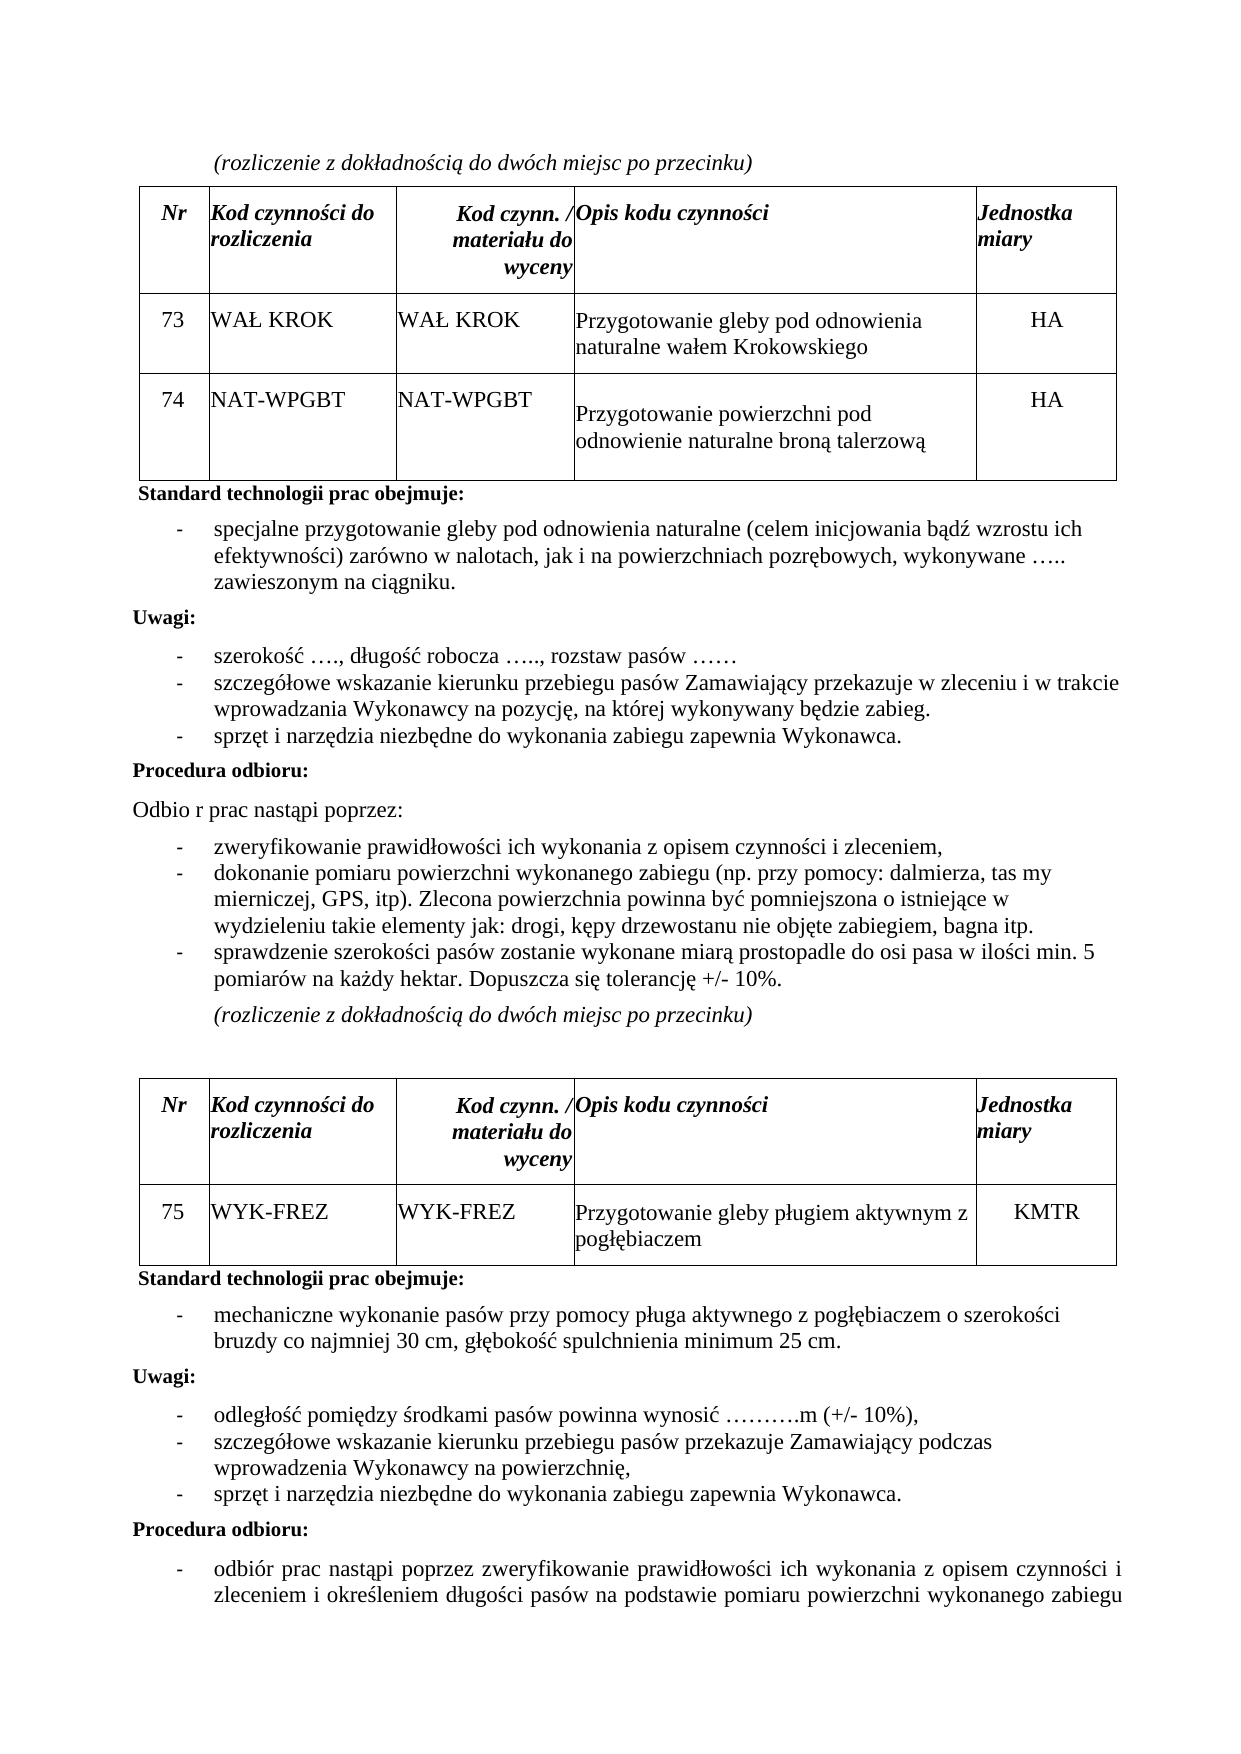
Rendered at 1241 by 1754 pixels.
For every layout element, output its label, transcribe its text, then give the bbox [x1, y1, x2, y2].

list mechaniczne wykonanie pasów przy pomocy pługa aktywnego z pogłębiaczem o szerokości bruzdy co najmniej 30 cm, głębokość spulchnienia minimum 25 cm. [176, 1301, 1124, 1353]
text Standard technologii prac obejmuje: [138, 1266, 1124, 1290]
list szczegółowe wskazanie kierunku przebiegu pasów Zamawiający przekazuje w zleceniu i w trakcie wprowadzania Wykonawcy na pozycję, na której wykonywany będzie zabieg. [176, 669, 1124, 722]
list odległość pomiędzy środkami pasów powinna wynosić ……….m (+/- 10%), [132, 1401, 1124, 1428]
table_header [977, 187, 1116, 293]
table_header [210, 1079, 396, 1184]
text Uwagi: [132, 605, 1124, 629]
text Standard technologii prac obejmuje: [138, 481, 1124, 505]
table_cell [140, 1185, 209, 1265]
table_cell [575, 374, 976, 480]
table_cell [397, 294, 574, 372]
text (rozliczenie z dokładnością do dwóch miejsc po przecinku) [132, 149, 1124, 175]
list zweryfikowanie prawidłowości ich wykonania z opisem czynności i zleceniem, [132, 833, 1124, 859]
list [176, 1554, 1124, 1607]
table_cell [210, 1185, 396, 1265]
text Procedura odbioru: [132, 758, 1124, 782]
list szczegółowe wskazanie kierunku przebiegu pasów przekazuje Zamawiający podczas wprowadzenia Wykonawcy na powierzchnię, [176, 1428, 1124, 1481]
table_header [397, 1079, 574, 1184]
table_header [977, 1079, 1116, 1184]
list szerokość …., długość robocza ….., rozstaw pasów …… [132, 643, 1124, 669]
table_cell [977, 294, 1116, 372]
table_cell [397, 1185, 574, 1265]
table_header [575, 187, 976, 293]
text (rozliczenie z dokładnością do dwóch miejsc po przecinku) [132, 1001, 1124, 1028]
list sprzęt i narzędzia niezbędne do wykonania zabiegu zapewnia Wykonawca. [132, 722, 1124, 748]
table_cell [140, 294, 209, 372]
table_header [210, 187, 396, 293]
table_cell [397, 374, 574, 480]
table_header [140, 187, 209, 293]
text Uwagi: [132, 1364, 1124, 1388]
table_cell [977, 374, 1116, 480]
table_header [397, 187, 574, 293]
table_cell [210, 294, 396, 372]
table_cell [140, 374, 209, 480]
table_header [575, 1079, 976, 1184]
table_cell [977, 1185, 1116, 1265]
list specjalne przygotowanie gleby pod odnowienia naturalne (celem inicjowania bądź wzrostu ich efektywności) zarówno w nalotach, jak i na powierzchniach pozrębowych, wykonywane ….. zawieszonym na ciągniku. [176, 516, 1124, 594]
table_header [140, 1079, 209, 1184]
text Procedura odbioru: [132, 1517, 1124, 1541]
text Odbio r prac nastąpi poprzez: [132, 796, 1124, 822]
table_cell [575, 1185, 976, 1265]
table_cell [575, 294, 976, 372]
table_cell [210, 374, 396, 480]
list dokonanie pomiaru powierzchni wykonanego zabiegu (np. przy pomocy: dalmierza, tas my mierniczej, GPS, itp). Zlecona powierzchnia powinna być pomniejszona o istniejące w wydzieleniu takie elementy jak: drogi, kępy drzewostanu nie objęte zabiegiem, bagna itp. [176, 859, 1124, 938]
list sprawdzenie szerokości pasów zostanie wykonane miarą prostopadle do osi pasa w ilości min. 5 pomiarów na każdy hektar. Dopuszcza się tolerancję +/- 10%. [176, 938, 1124, 991]
list sprzęt i narzędzia niezbędne do wykonania zabiegu zapewnia Wykonawca. [132, 1481, 1124, 1507]
